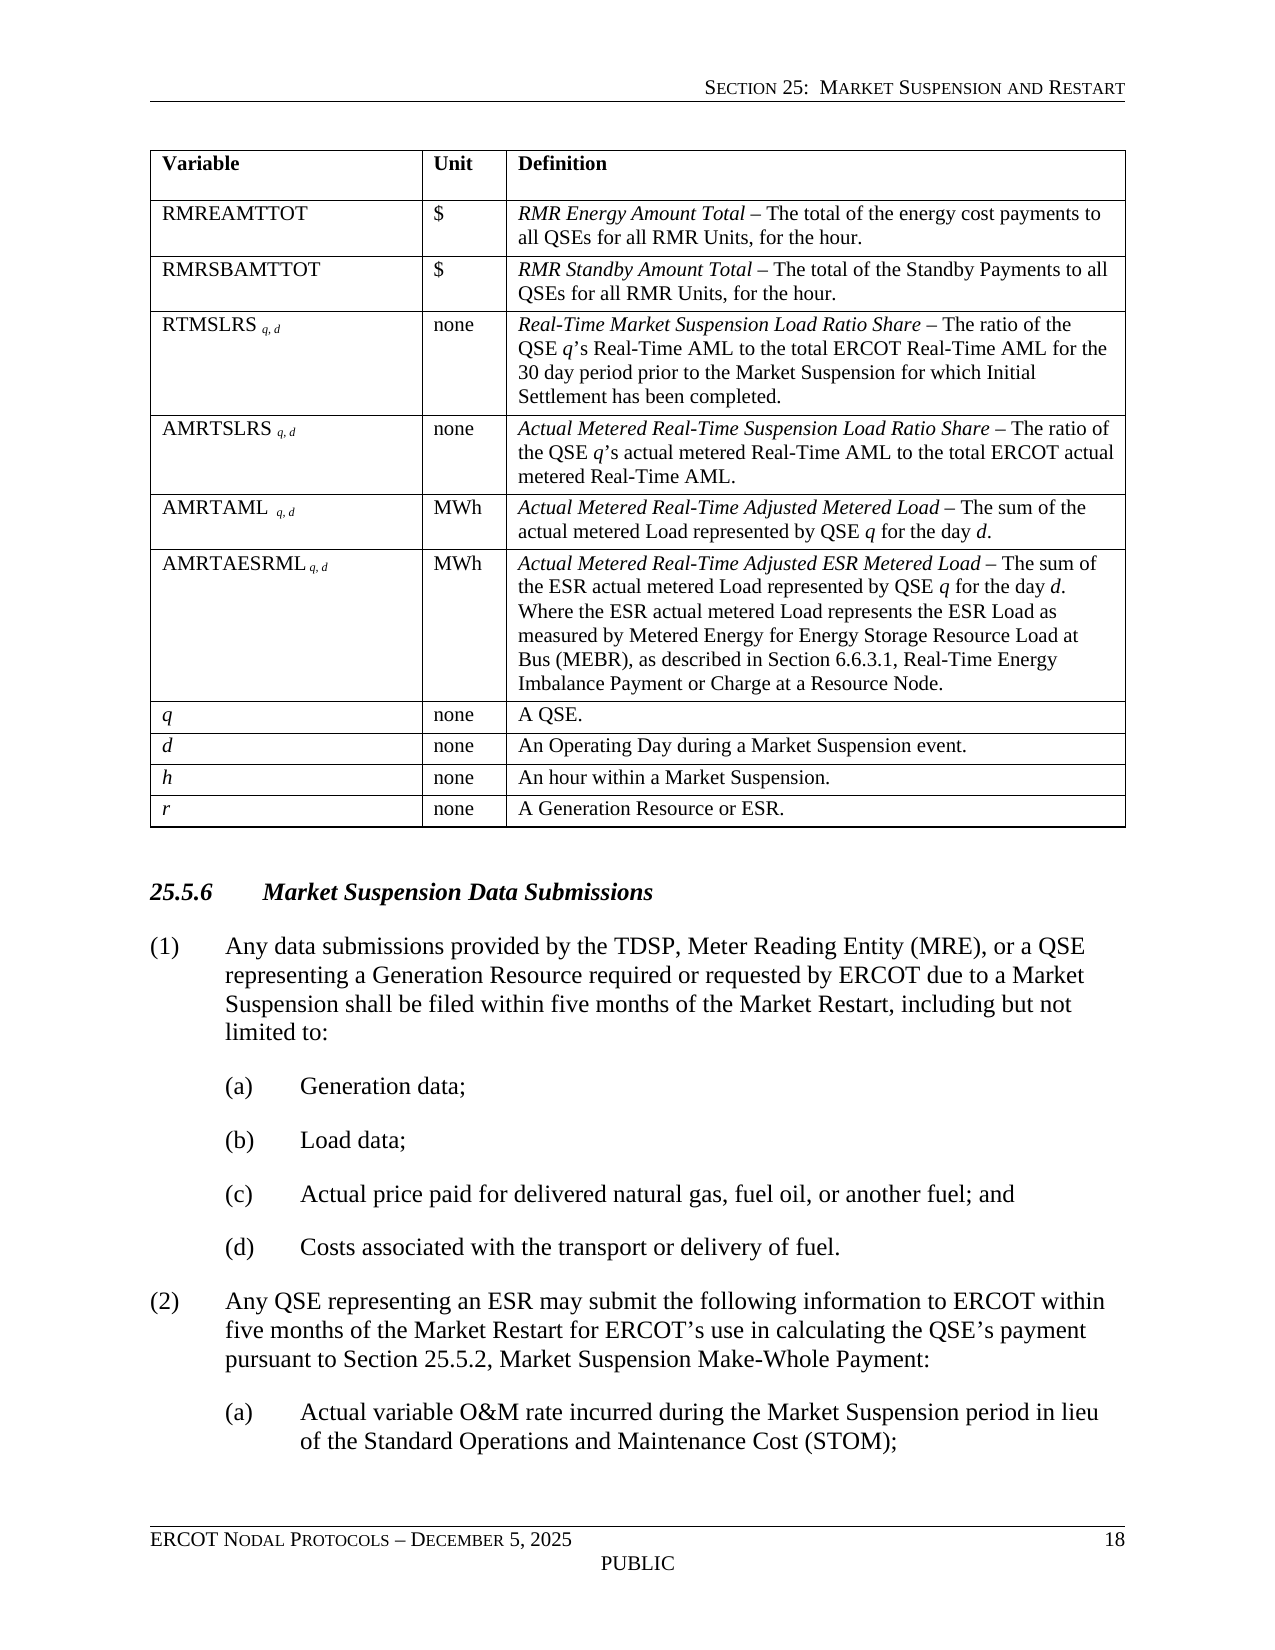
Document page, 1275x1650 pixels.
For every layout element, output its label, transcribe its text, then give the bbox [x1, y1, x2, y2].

table_cell Actual Metered Real-Time Suspension Load Ratio Share – The ratio of the QSE q’s actual metered Real-Time AML to the total ERCOT actual metered Real-Time AML. [507, 416, 1125, 494]
table_cell MWh [423, 495, 506, 549]
table_cell RMRSBAMTTOT [151, 257, 422, 311]
table_cell AMRTAML q, d [151, 495, 422, 549]
table_cell An Operating Day during a Market Suspension event. [507, 734, 1125, 764]
table_cell Real-Time Market Suspension Load Ratio Share – The ratio of the QSE q’s Real-Time AML to the total ERCOT Real-Time AML for the 30 day period prior to the Market Suspension for which Initial Settlement has been completed. [507, 312, 1125, 414]
table_cell $ [423, 257, 506, 311]
table_header Definition [507, 151, 1125, 200]
table_header Variable [151, 151, 422, 200]
table_cell none [423, 416, 506, 494]
text (a) Generation data; [225, 1071, 1125, 1100]
table_cell r [151, 796, 422, 826]
table_cell Actual Metered Real-Time Adjusted ESR Metered Load – The sum of the ESR actual metered Load represented by QSE q for the day d. Where the ESR actual metered Load represents the ESR Load as measured by Metered Energy for Energy Storage Resource Load at Bus (MEBR), as described in Section 6.6.3.1, Real-Time Energy Imbalance Payment or Charge at a Resource Node. [507, 550, 1125, 701]
text (2) Any QSE representing an ESR may submit the following information to ERCOT within five months of the Market Restart for ERCOT’s use in calculating the QSE’s payment pursuant to Section 25.5.2, Market Suspension Make-Whole Payment: [150, 1286, 1125, 1372]
table_header Unit [423, 151, 506, 200]
table_cell RMR Standby Amount Total – The total of the Standby Payments to all QSEs for all RMR Units, for the hour. [507, 257, 1125, 311]
table_cell A Generation Resource or ESR. [507, 796, 1125, 826]
table_cell RMREAMTTOT [151, 201, 422, 256]
table_cell none [423, 734, 506, 764]
text (d) Costs associated with the transport or delivery of fuel. [225, 1232, 1125, 1261]
table_cell AMRTSLRS q, d [151, 416, 422, 494]
table_cell none [423, 765, 506, 795]
text (c) Actual price paid for delivered natural gas, fuel oil, or another fuel; and [225, 1179, 1125, 1207]
table_cell AMRTAESRML q, d [151, 550, 422, 701]
table_cell MWh [423, 550, 506, 701]
table_cell RTMSLRS q, d [151, 312, 422, 414]
table_cell RMR Energy Amount Total – The total of the energy cost payments to all QSEs for all RMR Units, for the hour. [507, 201, 1125, 256]
table_cell d [151, 734, 422, 764]
table_cell A QSE. [507, 702, 1125, 732]
table_cell none [423, 702, 506, 732]
table_cell $ [423, 201, 506, 256]
table_cell q [151, 702, 422, 732]
text (1) Any data submissions provided by the TDSP, Meter Reading Entity (MRE), or a QSE representing a Generation Resource required or requested by ERCOT due to a Market Suspension shall be filed within five months of the Market Restart, including but not limited to: [150, 931, 1125, 1046]
table_cell none [423, 796, 506, 826]
table_cell none [423, 312, 506, 414]
text (a) Actual variable O&M rate incurred during the Market Suspension period in lieu of the Standard Operations and Maintenance Cost (STOM); [225, 1397, 1125, 1455]
table_cell h [151, 765, 422, 795]
text 25.5.6 Market Suspension Data Submissions [150, 877, 1125, 906]
table_cell Actual Metered Real-Time Adjusted Metered Load – The sum of the actual metered Load represented by QSE q for the day d. [507, 495, 1125, 549]
text (b) Load data; [225, 1125, 1125, 1154]
table_cell An hour within a Market Suspension. [507, 765, 1125, 795]
